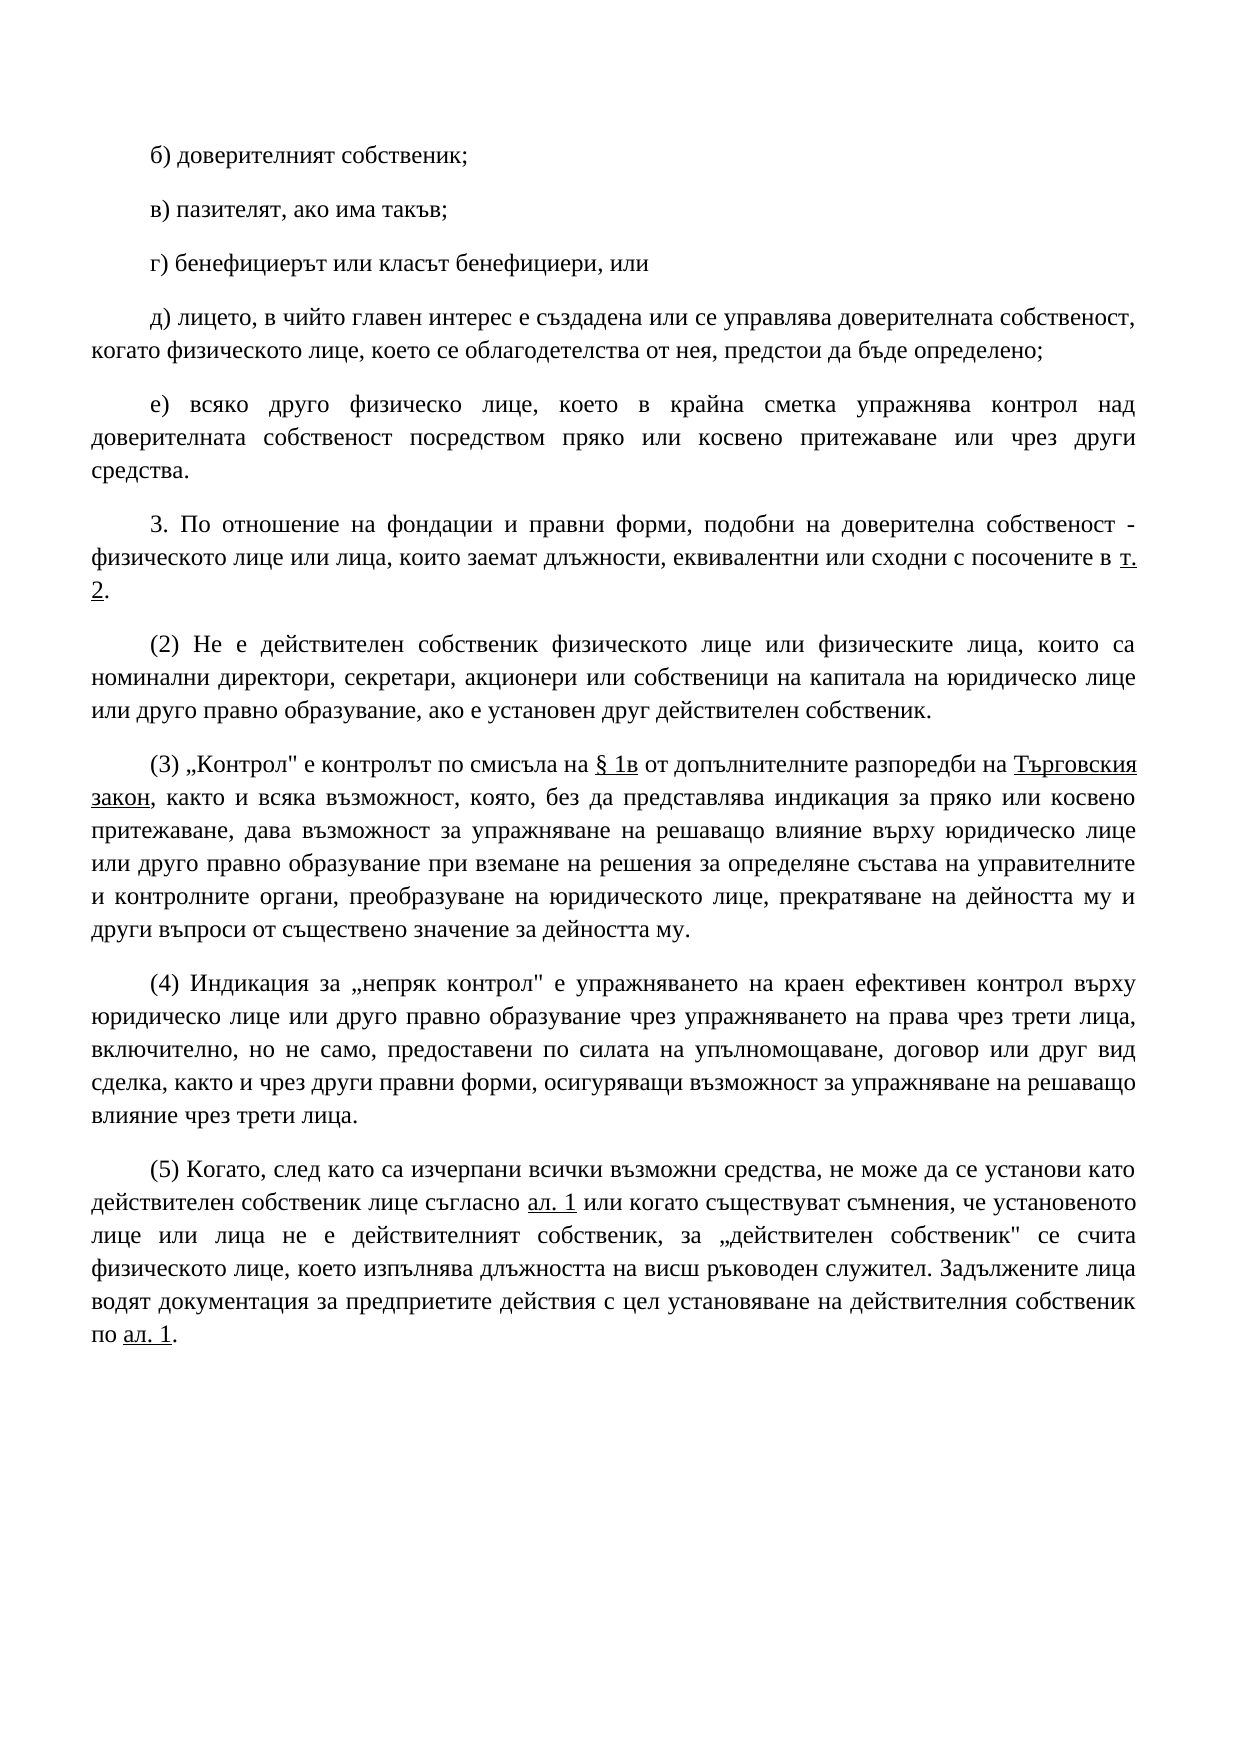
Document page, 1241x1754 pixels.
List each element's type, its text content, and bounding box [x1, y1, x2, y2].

text (3) „Контрол" е контролът по смисъла на § 1в от допълнителните разпоредби на Търговския закон, както и всяка възможност, която, без да представлява индикация за пряко или косвено притежаване, дава възможност за упражняване на решаващо влияние върху юридическо лице или друго правно образувание при вземане на решения за определяне състава на управителните и контролните органи, преобразуване на юридическото лице, прекратяване на дейността му и други въпроси от съществено значение за дейността му. [91, 749, 1137, 943]
text б) доверителният собственик; [91, 141, 1137, 169]
text (2) Не е действителен собственик физическото лице или физическите лица, които са номинални директори, секретари, акционери или собственици на капитала на юридическо лице или друго правно образувание, ако е установен друг действителен собственик. [91, 629, 1137, 724]
text в) пазителят, ако има такъв; [91, 194, 1137, 223]
text д) лицето, в чийто главен интерес е създадена или се управлява доверителната собственост, когато физическото лице, което се облагодетелства от нея, предстои да бъде определено; [91, 302, 1137, 364]
text г) бенефициерът или класът бенефициери, или [91, 248, 1137, 277]
text (4) Индикация за „непряк контрол" е упражняването на краен ефективен контрол върху юридическо лице или друго правно образувание чрез упражняването на права чрез трети лица, включително, но не само, предоставени по силата на упълномощаване, договор или друг вид сделка, както и чрез други правни форми, осигуряващи възможност за упражняване на решаващо влияние чрез трети лица. [91, 968, 1137, 1128]
text (5) Когато, след като са изчерпани всички възможни средства, не може да се установи като действителен собственик лице съгласно ал. 1 или когато съществуват съмнения, че установеното лице или лица не е действителният собственик, за „действителен собственик" се счита физическото лице, което изпълнява длъжността на висш ръководен служител. Задължените лица водят документация за предприетите действия с цел установяване на действителния собственик по ал. 1. [91, 1154, 1137, 1347]
text 3. По отношение на фондации и правни форми, подобни на доверителна собственост - физическото лице или лица, които заемат длъжности, еквивалентни или сходни с посочените в т. 2. [91, 509, 1137, 604]
text е) всяко друго физическо лице, което в крайна сметка упражнява контрол над доверителната собственост посредством пряко или косвено притежаване или чрез други средства. [91, 389, 1137, 484]
